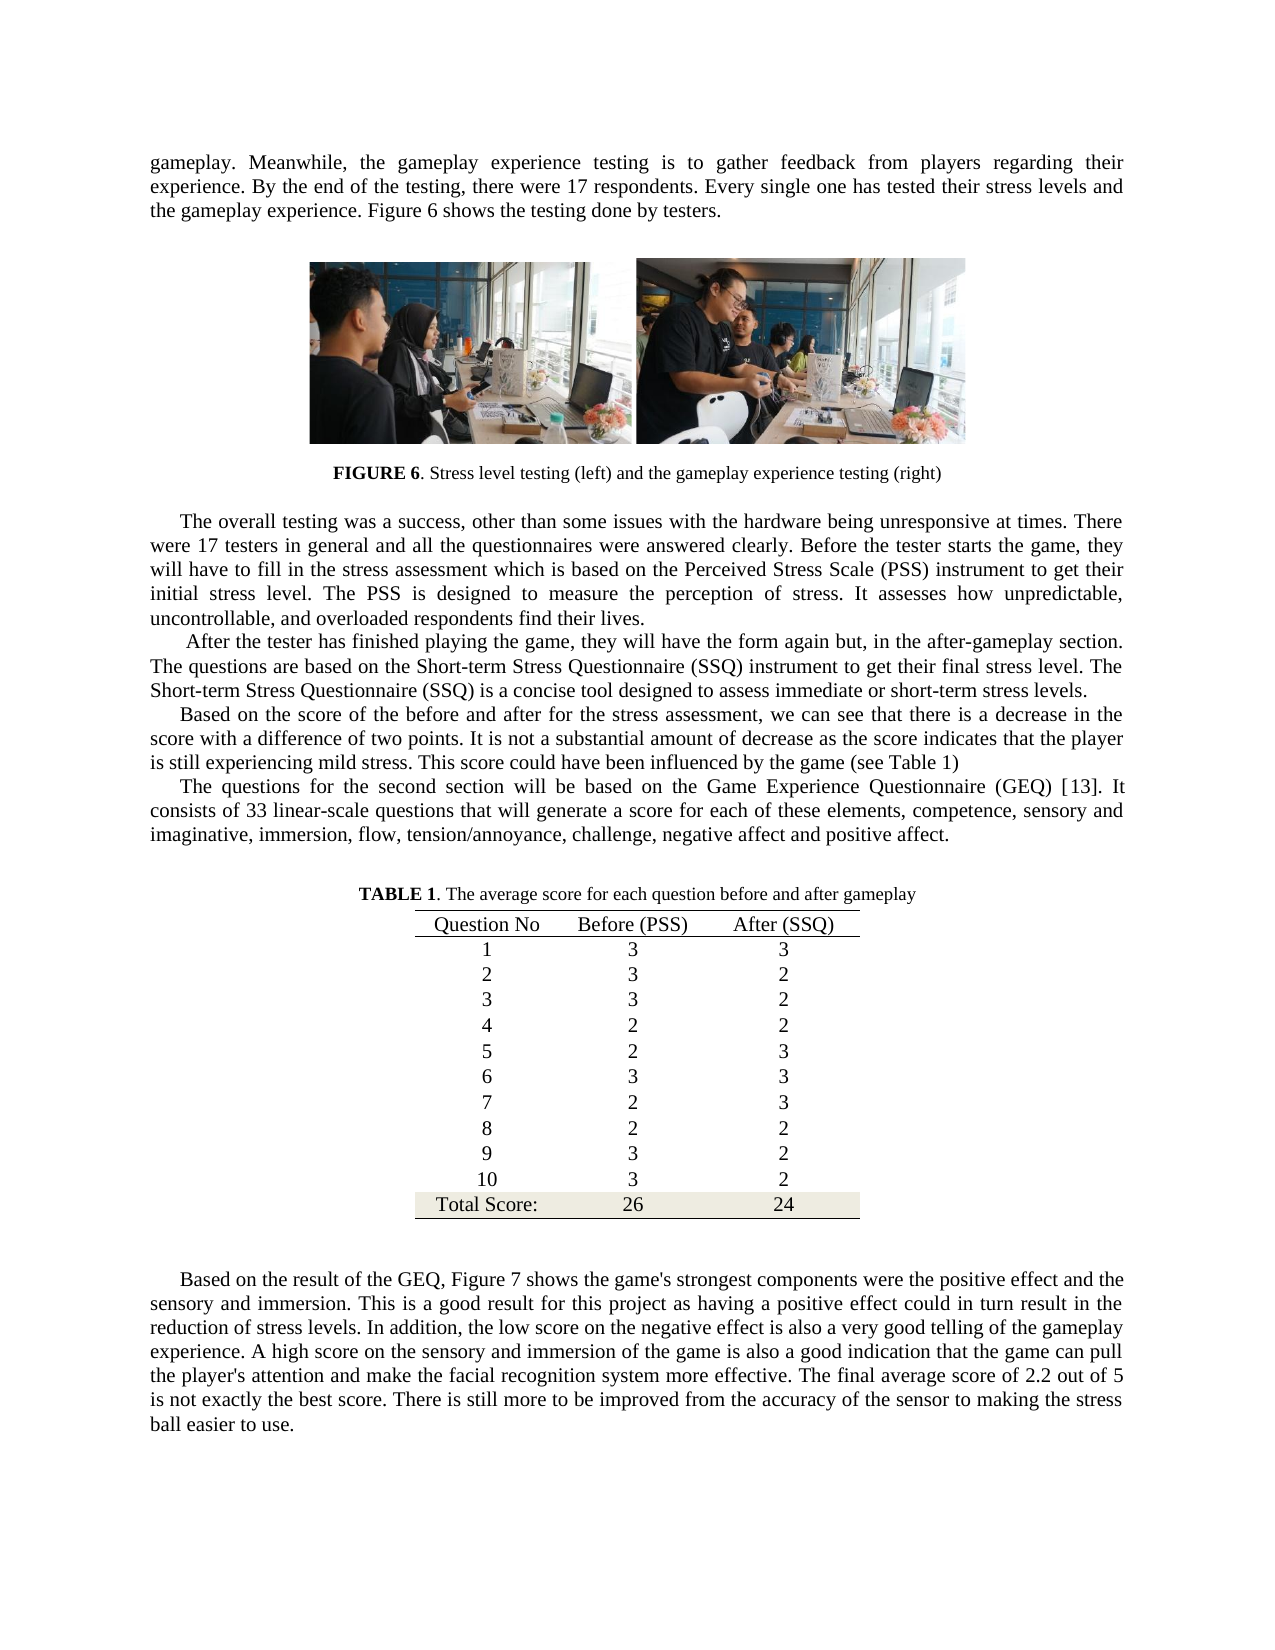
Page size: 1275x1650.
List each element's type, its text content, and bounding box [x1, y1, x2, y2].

text The overall testing was a success, other than some issues with the hardware being unresponsive at times. There were 17 testers in general and all the questionnaires were answered clearly. Before the tester starts the game, they will have to fill in the stress assessment which is based on the Perceived Stress Scale (PSS) instrument to get their initial stress level. The PSS is designed to measure the perception of stress. It assesses how unpredictable, uncontrollable, and overloaded respondents find their lives. [150, 509, 1125, 629]
table_cell 2 [559, 1115, 707, 1141]
table_cell 2 [707, 962, 860, 987]
table_cell 2 [415, 962, 559, 987]
table_cell 3 [707, 1090, 860, 1115]
table_cell 3 [559, 1167, 707, 1192]
table_cell 2 [707, 1013, 860, 1038]
table_cell 3 [559, 962, 707, 987]
table_header After (SSQ) [707, 911, 860, 936]
text Based on the score of the before and after for the stress assessment, we can see that there is a decrease in the score with a difference of two points. It is not a substantial amount of decrease as the score indicates that the player is still experiencing mild stress. This score could have been influenced by the game (see Table 1) [150, 702, 1125, 774]
text After the tester has finished playing the game, they will have the form again but, in the after-gameplay section. The questions are based on the Short-term Stress Questionnaire (SSQ) instrument to get their final stress level. The Short-term Stress Questionnaire (SSQ) is a concise tool designed to assess immediate or short-term stress levels. [150, 629, 1125, 702]
table_header Question No [415, 911, 559, 936]
table_header Before (PSS) [559, 911, 707, 936]
table_cell 2 [707, 987, 860, 1013]
table_cell 8 [415, 1115, 559, 1141]
picture [636, 258, 966, 444]
picture [309, 262, 632, 444]
table_cell 2 [559, 1090, 707, 1115]
table_cell 1 [415, 937, 559, 962]
table_cell 3 [707, 1039, 860, 1064]
table_cell 9 [415, 1141, 559, 1167]
table_cell 3 [559, 937, 707, 962]
table_cell 6 [415, 1064, 559, 1090]
table_cell 3 [707, 937, 860, 962]
text Based on the result of the GEQ, Figure 7 shows the game's strongest components were the positive effect and the sensory and immersion. This is a good result for this project as having a positive effect could in turn result in the reduction of stress levels. In addition, the low score on the negative effect is also a very good telling of the gameplay experience. A high score on the sensory and immersion of the game is also a good indication that the game can pull the player's attention and make the facial recognition system more effective. The final average score of 2.2 out of 5 is not exactly the best score. There is still more to be improved from the accuracy of the sensor to making the stress ball easier to use. [150, 1267, 1125, 1436]
table_cell 3 [707, 1064, 860, 1090]
table_cell 5 [415, 1039, 559, 1064]
table_cell 2 [707, 1167, 860, 1192]
table_cell 3 [415, 987, 559, 1013]
table_cell 2 [707, 1115, 860, 1141]
table_cell 4 [415, 1013, 559, 1038]
table_cell Total Score: [415, 1192, 559, 1218]
text FIGURE 6. Stress level testing (left) and the gameplay experience testing (right) [150, 456, 1125, 485]
table_cell 2 [707, 1141, 860, 1167]
table_cell 7 [415, 1090, 559, 1115]
table_cell 2 [559, 1013, 707, 1038]
table_cell 24 [707, 1192, 860, 1218]
table_cell 26 [559, 1192, 707, 1218]
table_cell 3 [559, 1064, 707, 1090]
table_cell 3 [559, 987, 707, 1013]
text The questions for the second section will be based on the Game Experience Questionnaire (GEQ) [13]. It consists of 33 linear-scale questions that will generate a score for each of these elements, competence, sensory and imaginative, immersion, flow, tension/annoyance, challenge, negative affect and positive affect. [150, 774, 1125, 846]
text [150, 150, 1125, 222]
table_cell 3 [559, 1141, 707, 1167]
table_cell 10 [415, 1167, 559, 1192]
table_cell 2 [559, 1039, 707, 1064]
text TABLE 1. The average score for each question before and after gameplay [150, 883, 1125, 904]
